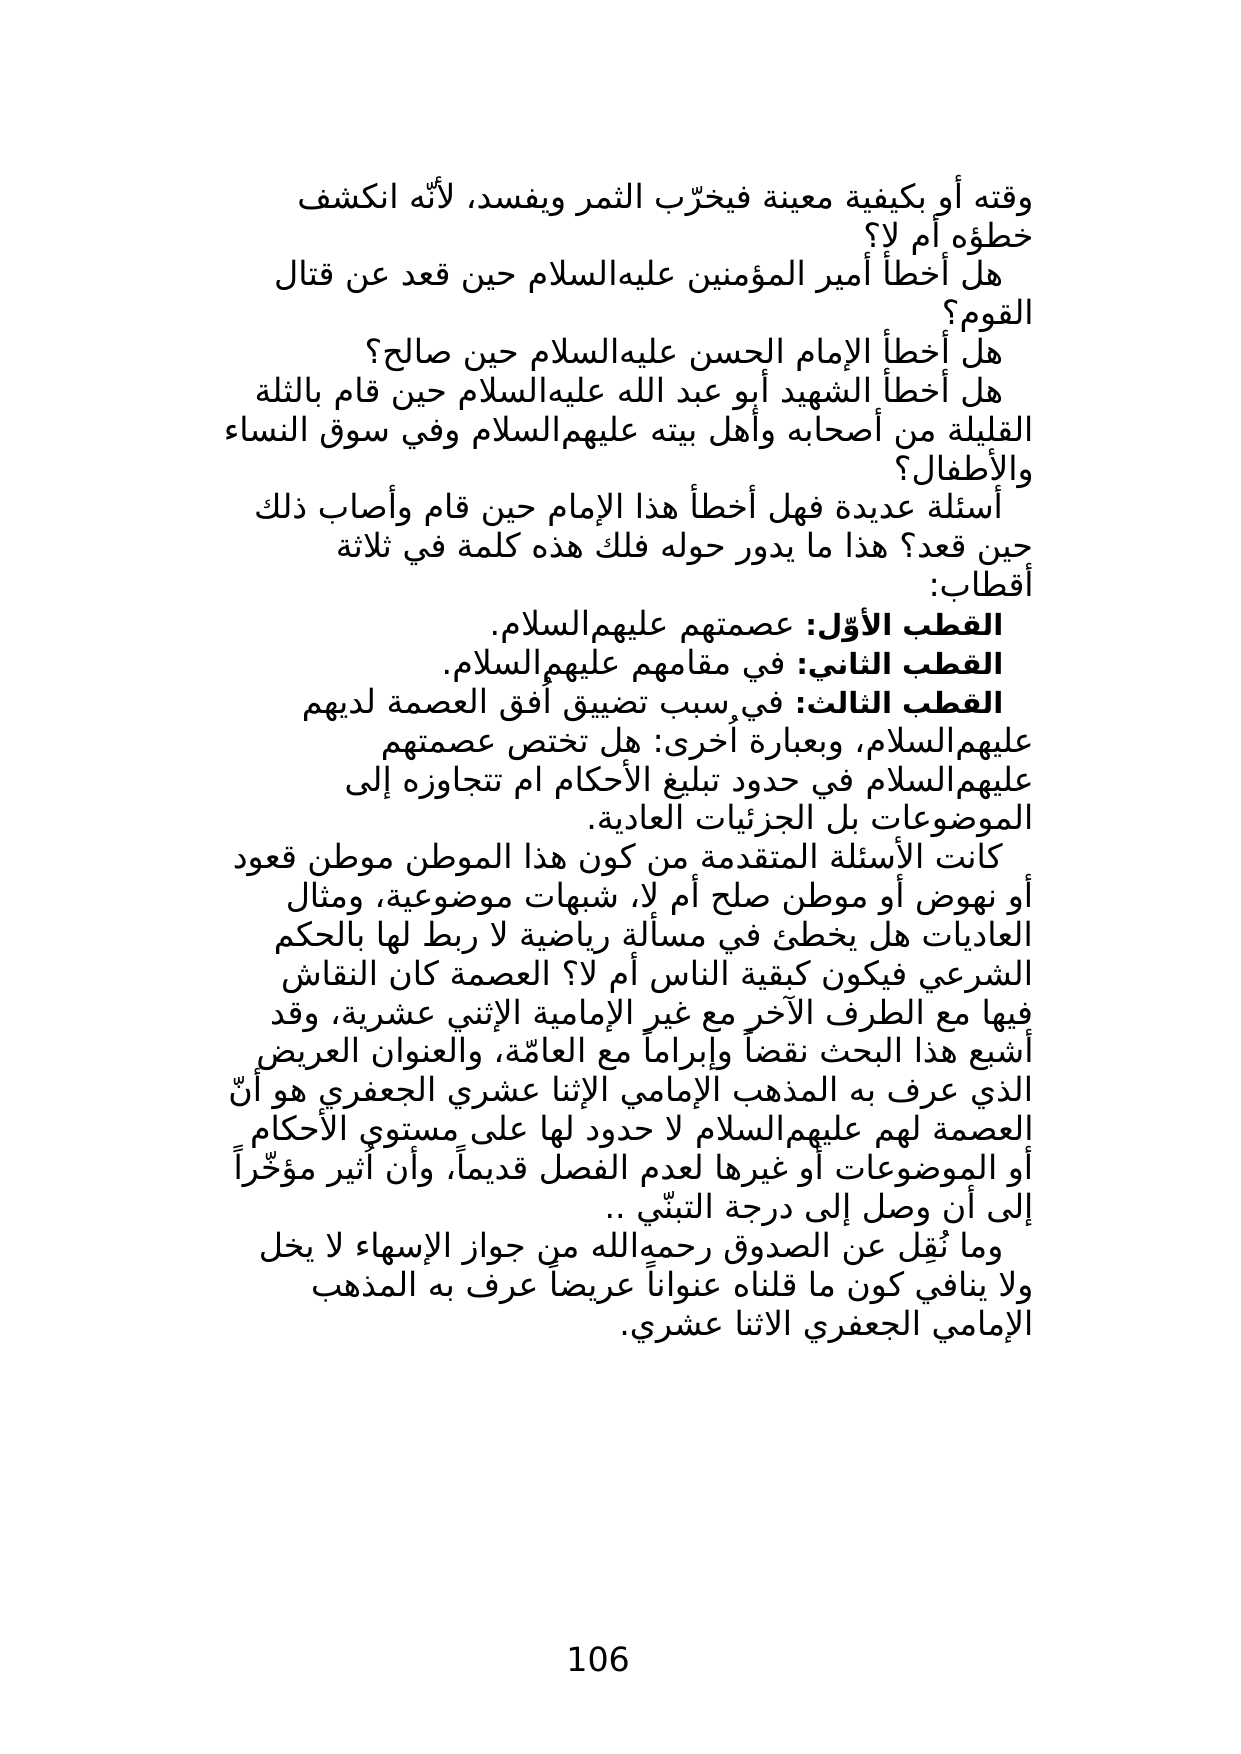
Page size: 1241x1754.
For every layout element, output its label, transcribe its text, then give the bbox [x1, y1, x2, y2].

text وقته أو بكيفية معينة فيخرّب الثمر ويفسد، لأنّه انكشف خطؤه أم لا؟ [222, 177, 1033, 255]
text هل أخطأ أمير المؤمنين عليه‌السلام حين قعد عن قتال القوم؟ [222, 255, 1033, 333]
text هل أخطأ الشهيد أبو عبد الله عليه‌السلام حين قام بالثلة القليلة من أصحابه وأهل بيته عليهم‌السلام وفي سوق النساء والأطفال؟ [222, 371, 1033, 488]
text أسئلة عديدة فهل أخطأ هذا الإمام حين قام وأصاب ذلك حين قعد؟ هذا ما يدور حوله فلك هذه كلمة في ثلاثة أقطاب: [222, 488, 1033, 604]
text وما نُقِل عن الصدوق رحمه‌الله من جواز الإسهاء لا يخل ولا ينافي كون ما قلناه عنواناً عريضاً عرف به المذهب الإمامي الجعفري الاثنا عشري. [222, 1226, 1033, 1343]
text كانت الأسئلة المتقدمة من كون هذا الموطن موطن قعود أو نهوض أو موطن صلح أم لا، شبهات موضوعية، ومثال العاديات هل يخطئ في مسألة رياضية لا ربط لها بالحكم الشرعي فيكون كبقية الناس أم لا؟ العصمة كان النقاش فيها مع الطرف الآخر مع غير الإمامية الإثني عشرية، وقد أشبع هذا البحث نقضاً وإبراماً مع العامّة، والعنوان العريض الذي عرف به المذهب الإمامي الإثنا عشري الجعفري هو أنّ العصمة لهم عليهم‌السلام لا حدود لها على مستوى الأحكام أو الموضوعات أو غيرها لعدم الفصل قديماً، وأن اُثير مؤخّراً إلى أن وصل إلى درجة التبنّي .. [222, 838, 1033, 1226]
text القطب الأوّل: عصمتهم عليهم‌السلام. [222, 604, 1033, 643]
text القطب الثالث: في سبب تضييق اُفق العصمة لديهم عليهم‌السلام، وبعبارة اُخرى: هل تختص عصمتهم عليهم‌السلام في حدود تبليغ الأحكام ام تتجاوزه إلى الموضوعات بل الجزئيات العادية. [222, 682, 1033, 838]
text القطب الثاني: في مقامهم عليهم‌السلام. [222, 643, 1033, 682]
text هل أخطأ الإمام الحسن عليه‌السلام حين صالح؟ [222, 333, 1033, 371]
